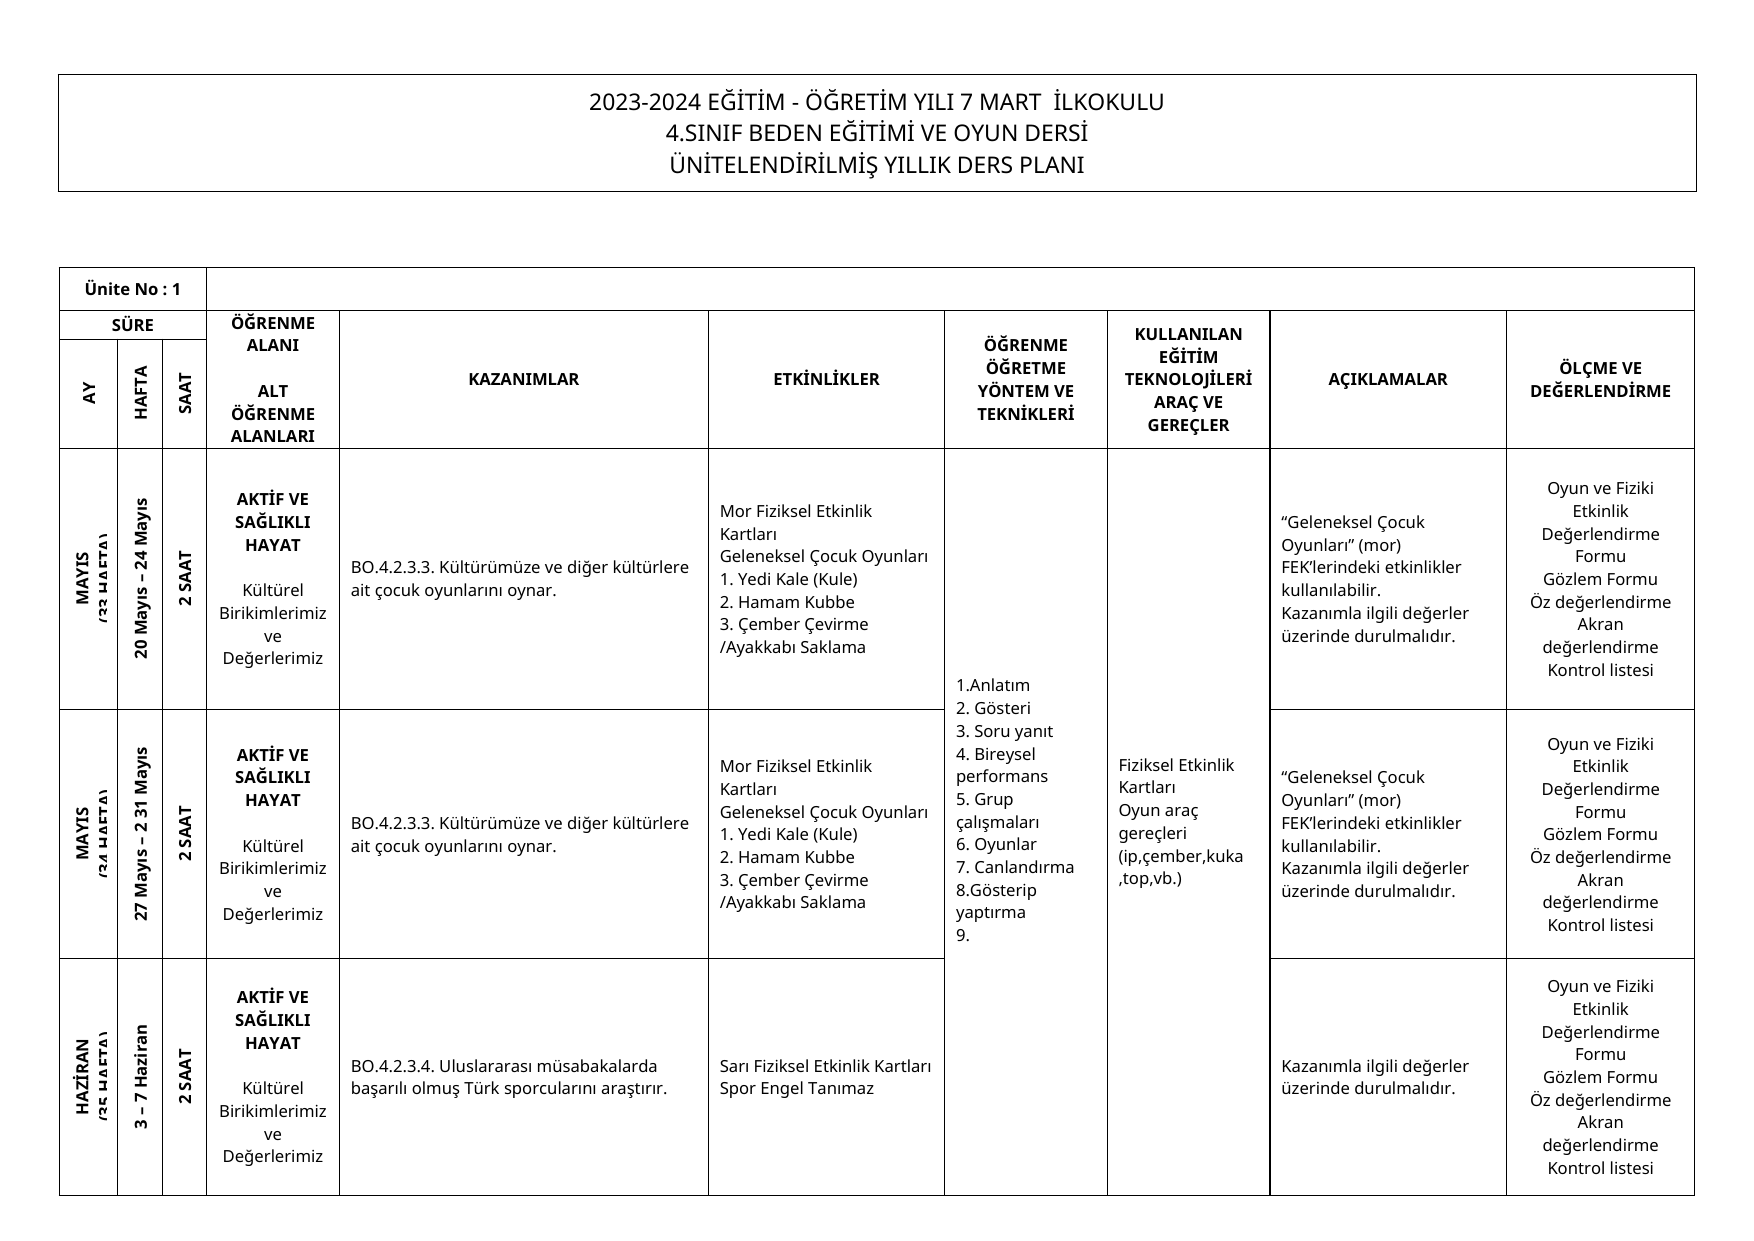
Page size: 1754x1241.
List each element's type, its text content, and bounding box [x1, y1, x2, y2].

table_cell ÖĞRENME ÖĞRETME YÖNTEM VE TEKNİKLERİ [945, 311, 1107, 447]
table_cell MAYIS (33.HAFTA) [60, 449, 117, 709]
table_cell Oyun ve Fiziki Etkinlik Değerlendirme Formu Gözlem Formu Öz değerlendirme Akran değerlendirme Kontrol listesi [1507, 959, 1694, 1195]
table_cell HAFTA [118, 340, 162, 447]
table_cell 2 SAAT [163, 959, 206, 1195]
table_cell 20 Mayıs – 24 Mayıs [118, 449, 162, 709]
table_cell 3 – 7 Haziran [118, 959, 162, 1195]
table_cell 2 SAAT [163, 710, 206, 958]
table_cell KULLANILAN EĞİTİM TEKNOLOJİLERİ ARAÇ VE GEREÇLER [1108, 311, 1269, 447]
table_cell AÇIKLAMALAR [1271, 311, 1506, 447]
table_header Ünite No : 1 [60, 268, 206, 310]
table_cell AKTİF VE SAĞLIKLI HAYAT Kültürel Birikimlerimiz ve Değerlerimiz [207, 710, 339, 958]
table_cell AKTİF VE SAĞLIKLI HAYAT Kültürel Birikimlerimiz ve Değerlerimiz [207, 449, 339, 709]
table_cell 2 SAAT [163, 449, 206, 709]
table_cell Mor Fiziksel Etkinlik Kartları Geleneksel Çocuk Oyunları 1. Yedi Kale (Kule) 2. Hamam Kubbe 3. Çember Çevirme /Ayakkabı Saklama [709, 710, 944, 958]
table_cell Mor Fiziksel Etkinlik Kartları Geleneksel Çocuk Oyunları 1. Yedi Kale (Kule) 2. Hamam Kubbe 3. Çember Çevirme /Ayakkabı Saklama [709, 449, 944, 709]
table_cell 1.Anlatım 2. Gösteri 3. Soru yanıt 4. Bireysel performans 5. Grup çalışmaları 6. Oyunlar 7. Canlandırma 8.Gösterip yaptırma 9. [945, 449, 1107, 1195]
table_cell SAAT [163, 340, 206, 447]
table_cell BO.4.2.3.3. Kültürümüze ve diğer kültürlere ait çocuk oyunlarını oynar. [340, 449, 708, 709]
table_cell BO.4.2.3.3. Kültürümüze ve diğer kültürlere ait çocuk oyunlarını oynar. [340, 710, 708, 958]
table_cell Kazanımla ilgili değerler üzerinde durulmalıdır. [1271, 959, 1506, 1195]
table_cell ÖĞRENME ALANI ALT ÖĞRENME ALANLARI [207, 311, 339, 447]
table_cell 27 Mayıs – 2 31 Mayıs [118, 710, 162, 958]
table_cell KAZANIMLAR [340, 311, 708, 447]
table_cell AKTİF VE SAĞLIKLI HAYAT Kültürel Birikimlerimiz ve Değerlerimiz [207, 959, 339, 1195]
table_cell MAYIS (34.HAFTA) [60, 710, 117, 958]
table_cell ÖLÇME VE DEĞERLENDİRME [1507, 311, 1694, 447]
table_cell BO.4.2.3.4. Uluslararası müsabakalarda başarılı olmuş Türk sporcularını araştırır. [340, 959, 708, 1195]
table_cell “Geleneksel Çocuk Oyunları” (mor) FEK’lerindeki etkinlikler kullanılabilir. Kazanımla ilgili değerler üzerinde durulmalıdır. [1271, 449, 1506, 709]
table_cell Oyun ve Fiziki Etkinlik Değerlendirme Formu Gözlem Formu Öz değerlendirme Akran değerlendirme Kontrol listesi [1507, 710, 1694, 958]
table_header [207, 268, 1694, 310]
table_cell SÜRE [60, 311, 206, 338]
table_cell “Geleneksel Çocuk Oyunları” (mor) FEK’lerindeki etkinlikler kullanılabilir. Kazanımla ilgili değerler üzerinde durulmalıdır. [1271, 710, 1506, 958]
table_cell Oyun ve Fiziki Etkinlik Değerlendirme Formu Gözlem Formu Öz değerlendirme Akran değerlendirme Kontrol listesi [1507, 449, 1694, 709]
table_cell Sarı Fiziksel Etkinlik Kartları Spor Engel Tanımaz [709, 959, 944, 1195]
table_cell HAZİRAN (35.HAFTA) [60, 959, 117, 1195]
table_cell Fiziksel Etkinlik Kartları Oyun araç gereçleri (ip,çember,kuka ,top,vb.) [1108, 449, 1269, 1195]
table_cell ETKİNLİKLER [709, 311, 944, 447]
table_cell AY [60, 340, 117, 447]
